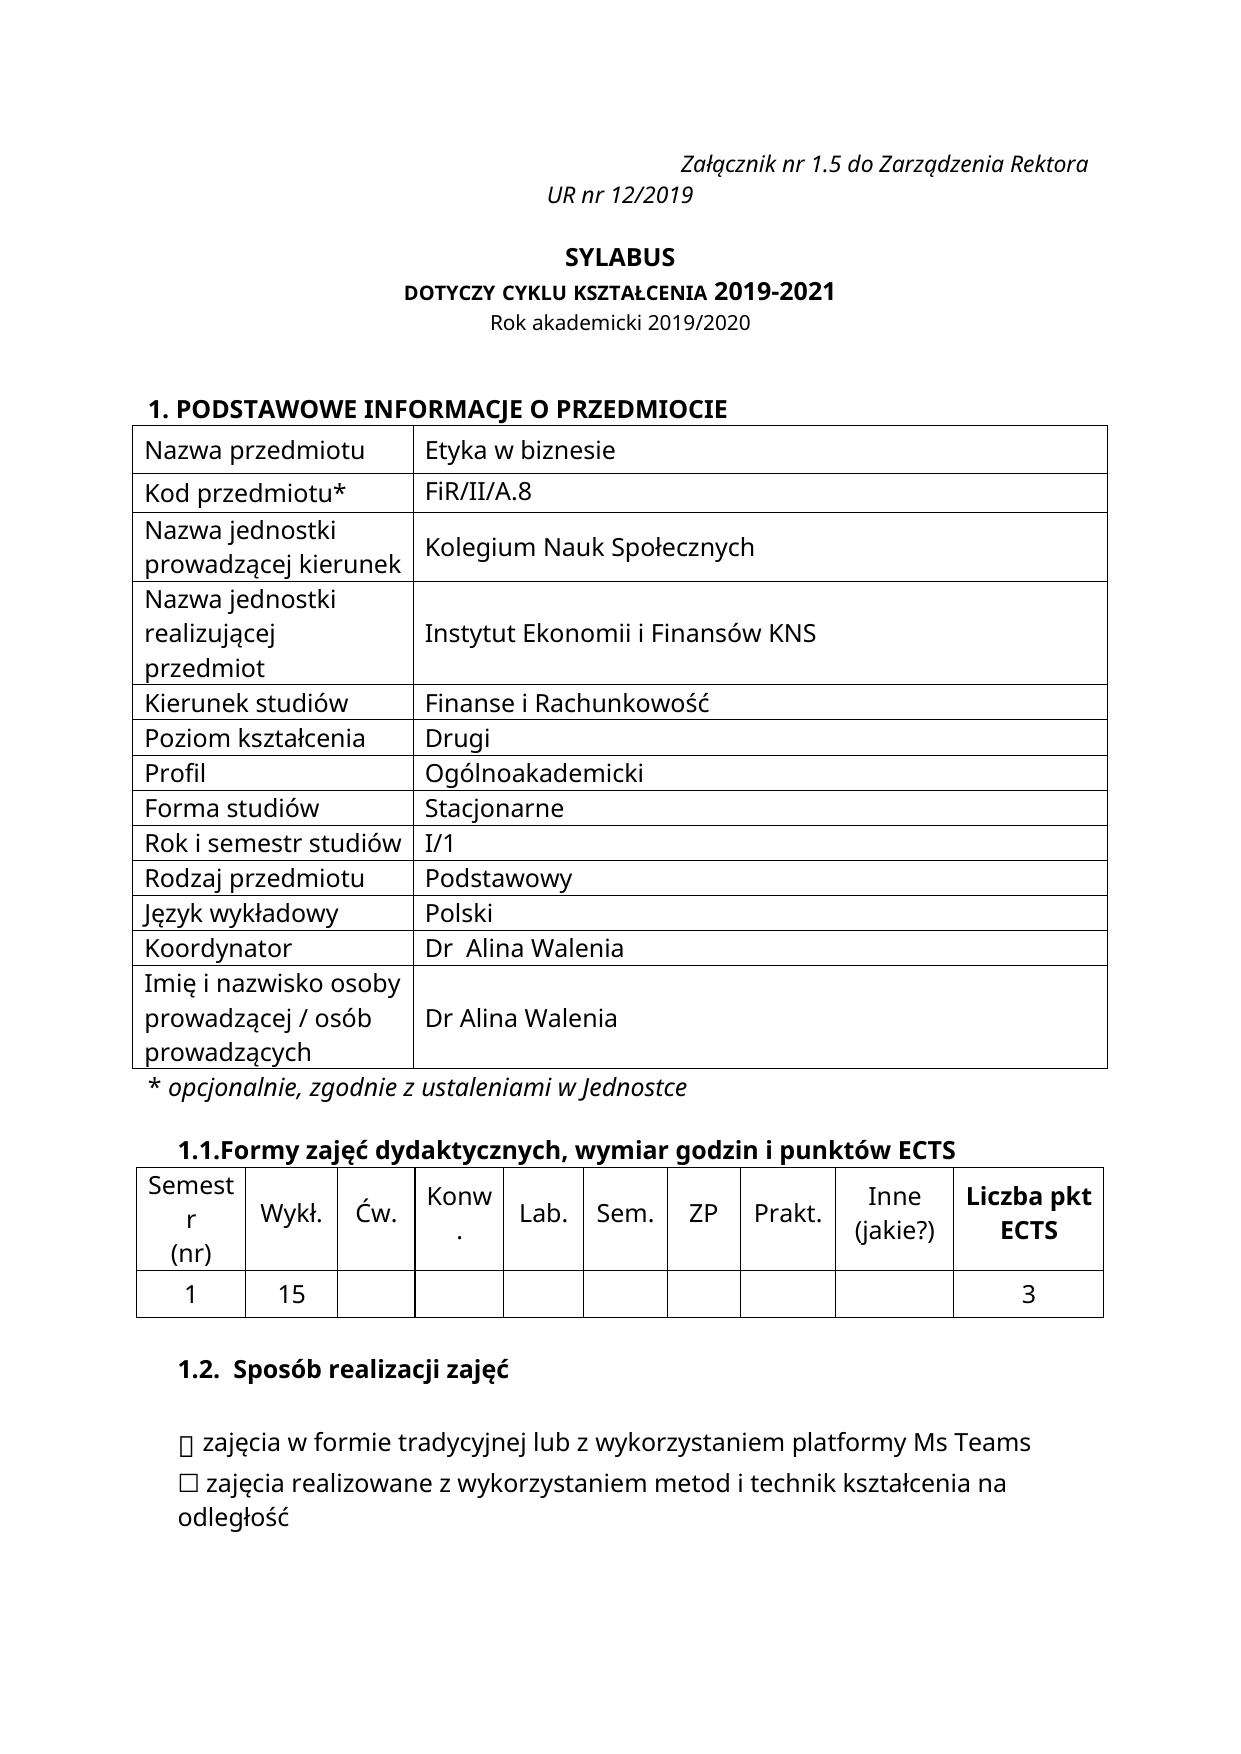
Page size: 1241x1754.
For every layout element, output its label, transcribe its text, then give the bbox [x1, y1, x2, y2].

table_cell [338, 1271, 414, 1317]
table_header Semestr (nr) [137, 1168, 245, 1270]
table_header Konw. [416, 1168, 503, 1270]
table_cell [836, 1271, 953, 1317]
table_header ZP [668, 1168, 740, 1270]
text ☐ zajęcia realizowane z wykorzystaniem metod i technik kształcenia na odległość [177, 1466, 1093, 1534]
table_cell [504, 1271, 583, 1317]
table_cell Profil [133, 756, 413, 789]
table_cell Koordynator [133, 931, 413, 965]
text SYLABUS [148, 240, 1093, 274]
table_cell FiR/II/A.8 [414, 474, 1107, 512]
table_cell Drugi [414, 720, 1107, 754]
text  zajęcia w formie tradycyjnej lub z wykorzystaniem platformy Ms Teams [177, 1420, 1093, 1466]
table_header Liczba pkt ECTS [954, 1168, 1103, 1270]
table_header Wykł. [246, 1168, 337, 1270]
table_cell Finanse i Rachunkowość [414, 685, 1107, 719]
text * opcjonalnie, zgodnie z ustaleniami w Jednostce [148, 1069, 1093, 1103]
table_header Nazwa przedmiotu [133, 426, 413, 473]
table_header Etyka w biznesie [414, 426, 1107, 473]
table_header Prakt. [741, 1168, 835, 1270]
table_cell Dr Alina Walenia [414, 966, 1107, 1068]
table_cell Kierunek studiów [133, 685, 413, 719]
table_header Inne (jakie?) [836, 1168, 953, 1270]
table_cell Kod przedmiotu* [133, 474, 413, 512]
table_cell Język wykładowy [133, 896, 413, 930]
table_header Lab. [504, 1168, 583, 1270]
table_cell [416, 1271, 503, 1317]
table_cell Imię i nazwisko osoby prowadzącej / osób prowadzących [133, 966, 413, 1068]
text Rok akademicki 2019/2020 [148, 308, 1093, 336]
table_cell Nazwa jednostki realizującej przedmiot [133, 582, 413, 684]
table_cell I/1 [414, 826, 1107, 860]
table_cell Kolegium Nauk Społecznych [414, 513, 1107, 581]
table_cell Forma studiów [133, 791, 413, 825]
table_cell Ogólnoakademicki [414, 756, 1107, 789]
text Załącznik nr 1.5 do Zarządzenia Rektora UR nr 12/2019 [148, 148, 1093, 210]
table_cell Dr Alina Walenia [414, 931, 1107, 965]
text 1.2. Sposób realizacji zajęć [177, 1352, 1093, 1386]
table_cell Nazwa jednostki prowadzącej kierunek [133, 513, 413, 581]
table_cell [741, 1271, 835, 1317]
table_header Ćw. [338, 1168, 414, 1270]
table_cell Rodzaj przedmiotu [133, 861, 413, 895]
table_cell Poziom kształcenia [133, 720, 413, 754]
table_cell [668, 1271, 740, 1317]
table_cell Polski [414, 896, 1107, 930]
table_cell [584, 1271, 667, 1317]
table_cell 3 [954, 1271, 1103, 1317]
text 1. PODSTAWOWE INFORMACJE O PRZEDMIOCIE [148, 391, 1093, 425]
table_cell 15 [246, 1271, 337, 1317]
table_cell Stacjonarne [414, 791, 1107, 825]
table_cell 1 [137, 1271, 245, 1317]
table_cell Podstawowy [414, 861, 1107, 895]
table_cell Rok i semestr studiów [133, 826, 413, 860]
table_header Sem. [584, 1168, 667, 1270]
text 1.1.Formy zajęć dydaktycznych, wymiar godzin i punktów ECTS [177, 1133, 1093, 1167]
text dotyczy cyklu kształcenia 2019-2021 [148, 274, 1093, 308]
table_cell Instytut Ekonomii i Finansów KNS [414, 582, 1107, 684]
